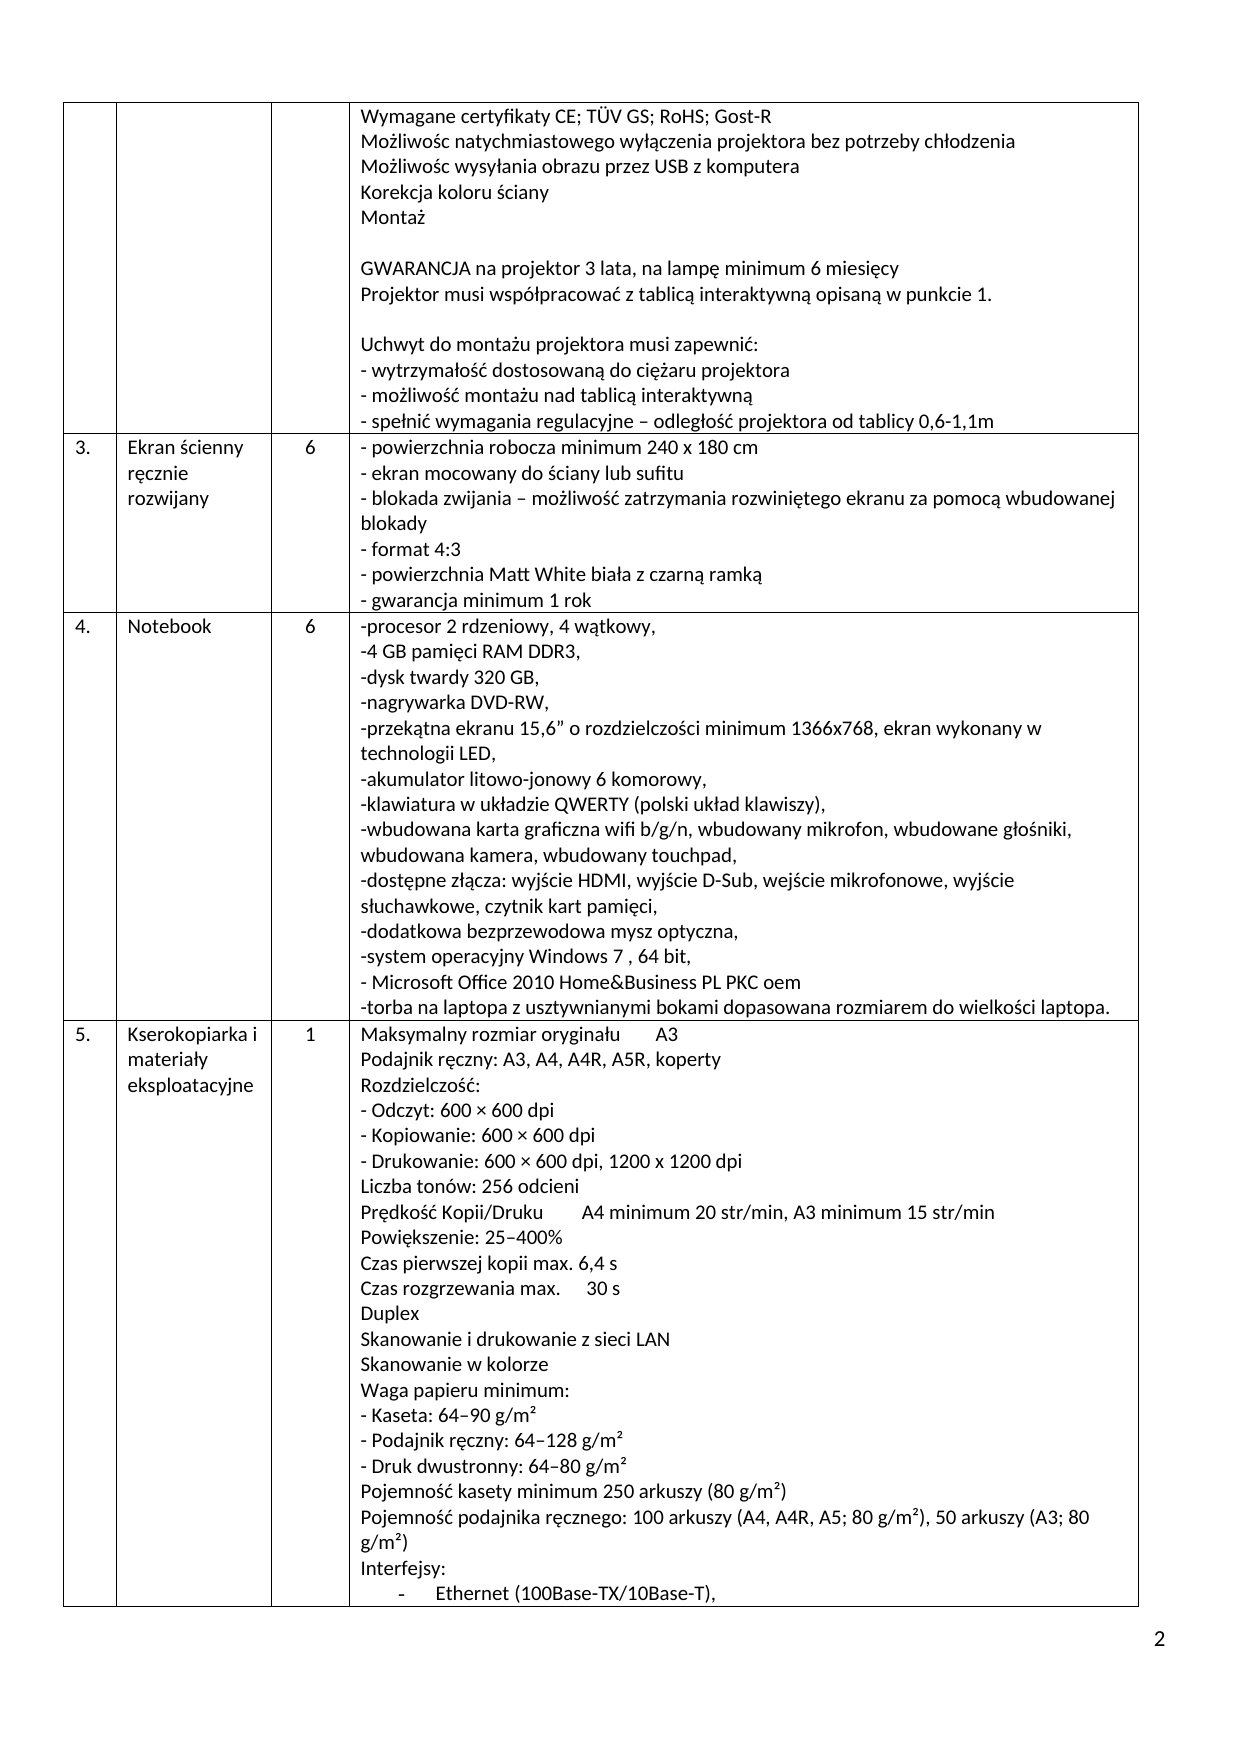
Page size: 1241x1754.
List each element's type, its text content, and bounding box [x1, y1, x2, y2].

table_cell - powierzchnia robocza minimum 240 x 180 cm - ekran mocowany do ściany lub sufitu - blokada zwijania – możliwość zatrzymania rozwiniętego ekranu za pomocą wbudowanej blokady - format 4:3 - powierzchnia Matt White biała z czarną ramką - gwarancja minimum 1 rok [350, 434, 1138, 612]
table_cell Notebook [117, 613, 271, 1020]
table_cell 4. [64, 613, 116, 1020]
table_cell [117, 1021, 271, 1606]
table_cell 6 [272, 103, 349, 433]
table_cell 3. [64, 434, 116, 612]
table_cell 2. [64, 103, 116, 433]
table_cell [350, 103, 1138, 433]
table_cell 5. [64, 1021, 116, 1606]
table_cell -procesor 2 rdzeniowy, 4 wątkowy, -4 GB pamięci RAM DDR3, -dysk twardy 320 GB, -nagrywarka DVD-RW, -przekątna ekranu 15,6” o rozdzielczości minimum 1366x768, ekran wykonany w technologii LED, -akumulator litowo-jonowy 6 komorowy, -klawiatura w układzie QWERTY (polski układ klawiszy), -wbudowana karta graficzna wifi b/g/n, wbudowany mikrofon, wbudowane głośniki, wbudowana kamera, wbudowany touchpad, -dostępne złącza: wyjście HDMI, wyjście D-Sub, wejście mikrofonowe, wyjście słuchawkowe, czytnik kart pamięci, -dodatkowa bezprzewodowa mysz optyczna, -system operacyjny Windows 7 , 64 bit, - Microsoft Office 2010 Home&Business PL PKC oem -torba na laptopa z usztywnianymi bokami dopasowana rozmiarem do wielkości laptopa. [350, 613, 1138, 1020]
table_cell 6 [272, 613, 349, 1020]
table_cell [350, 1021, 1138, 1606]
table_cell 6 [272, 434, 349, 612]
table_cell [117, 103, 271, 433]
table_cell 1 [272, 1021, 349, 1606]
table_cell Ekran ścienny ręcznie rozwijany [117, 434, 271, 612]
